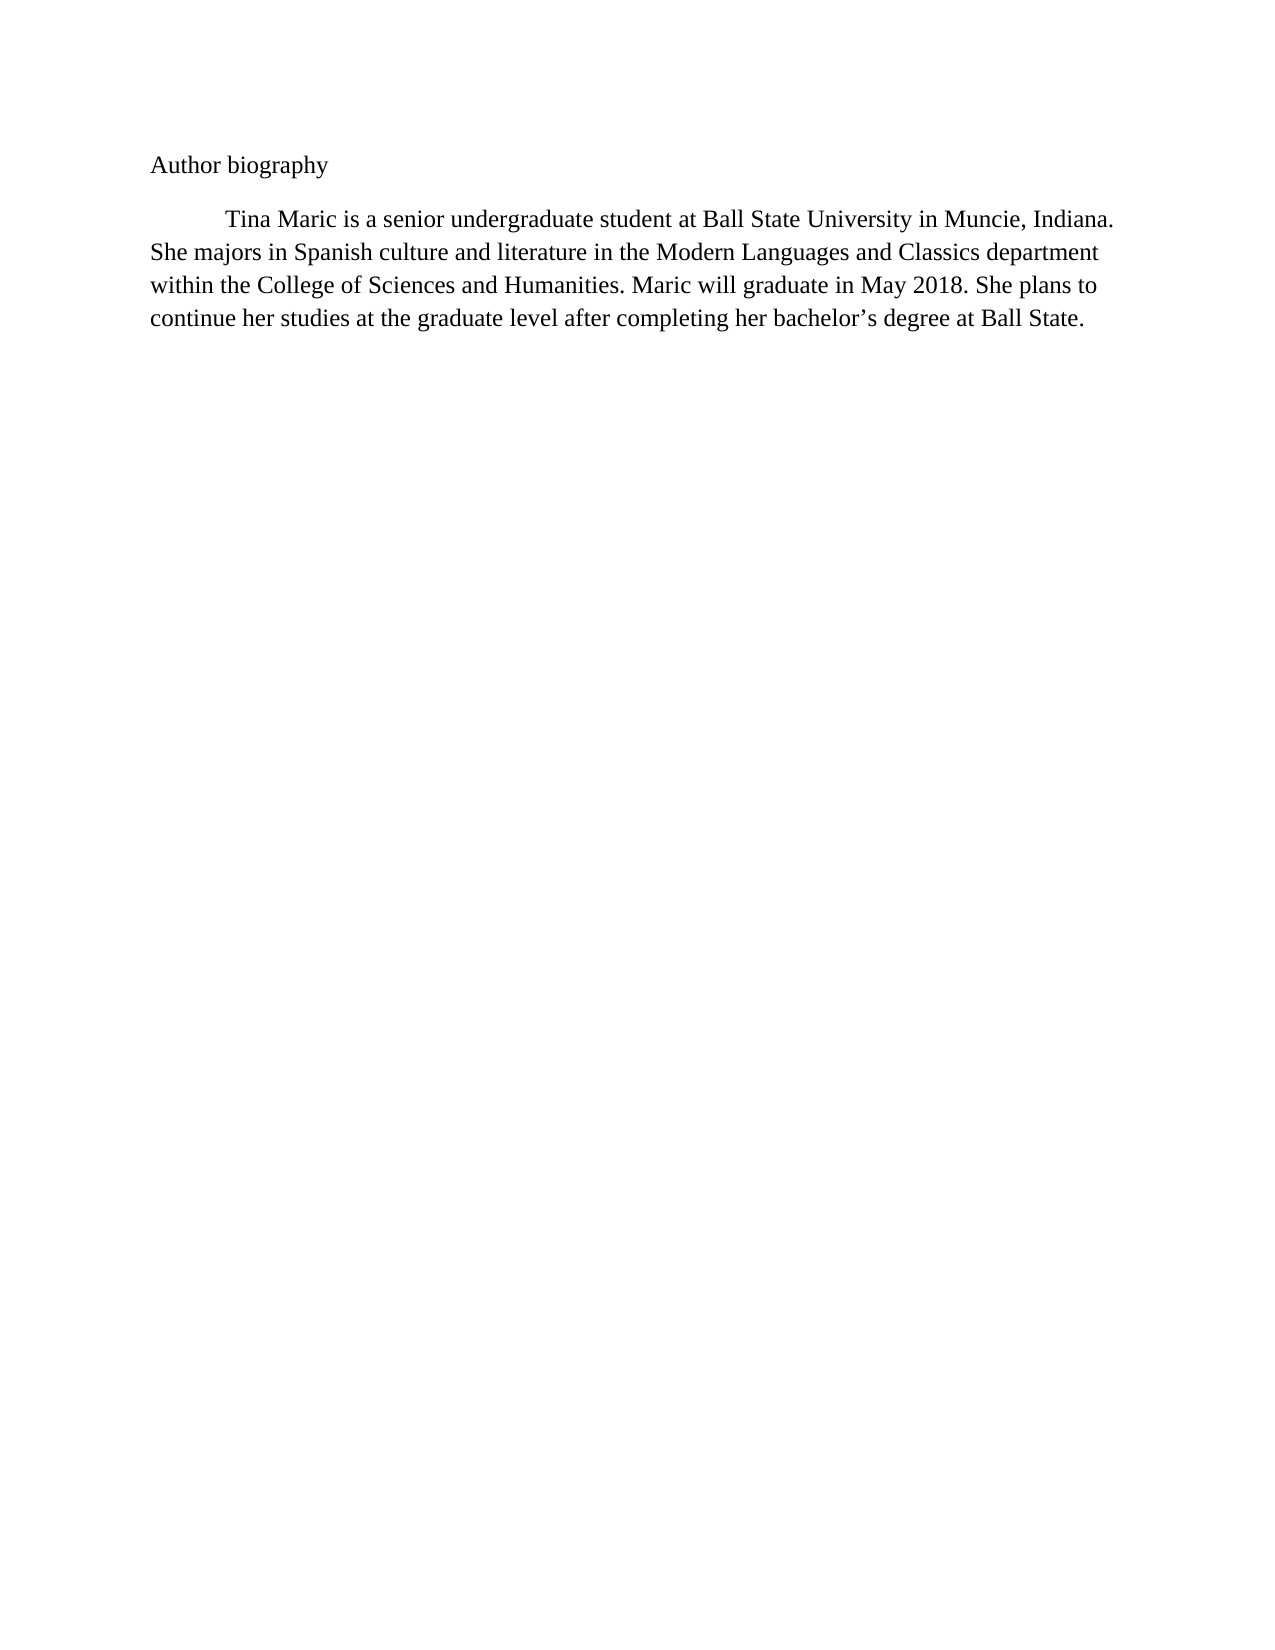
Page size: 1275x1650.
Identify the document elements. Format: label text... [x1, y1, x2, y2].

text Tina Maric is a senior undergraduate student at Ball State University in Muncie, Indiana. She majors in Spanish culture and literature in the Modern Languages and Classics department within the College of Sciences and Humanities. Maric will graduate in May 2018. She plans to continue her studies at the graduate level after completing her bachelor’s degree at Ball State. [150, 204, 1125, 332]
text Author biography [150, 150, 1125, 179]
